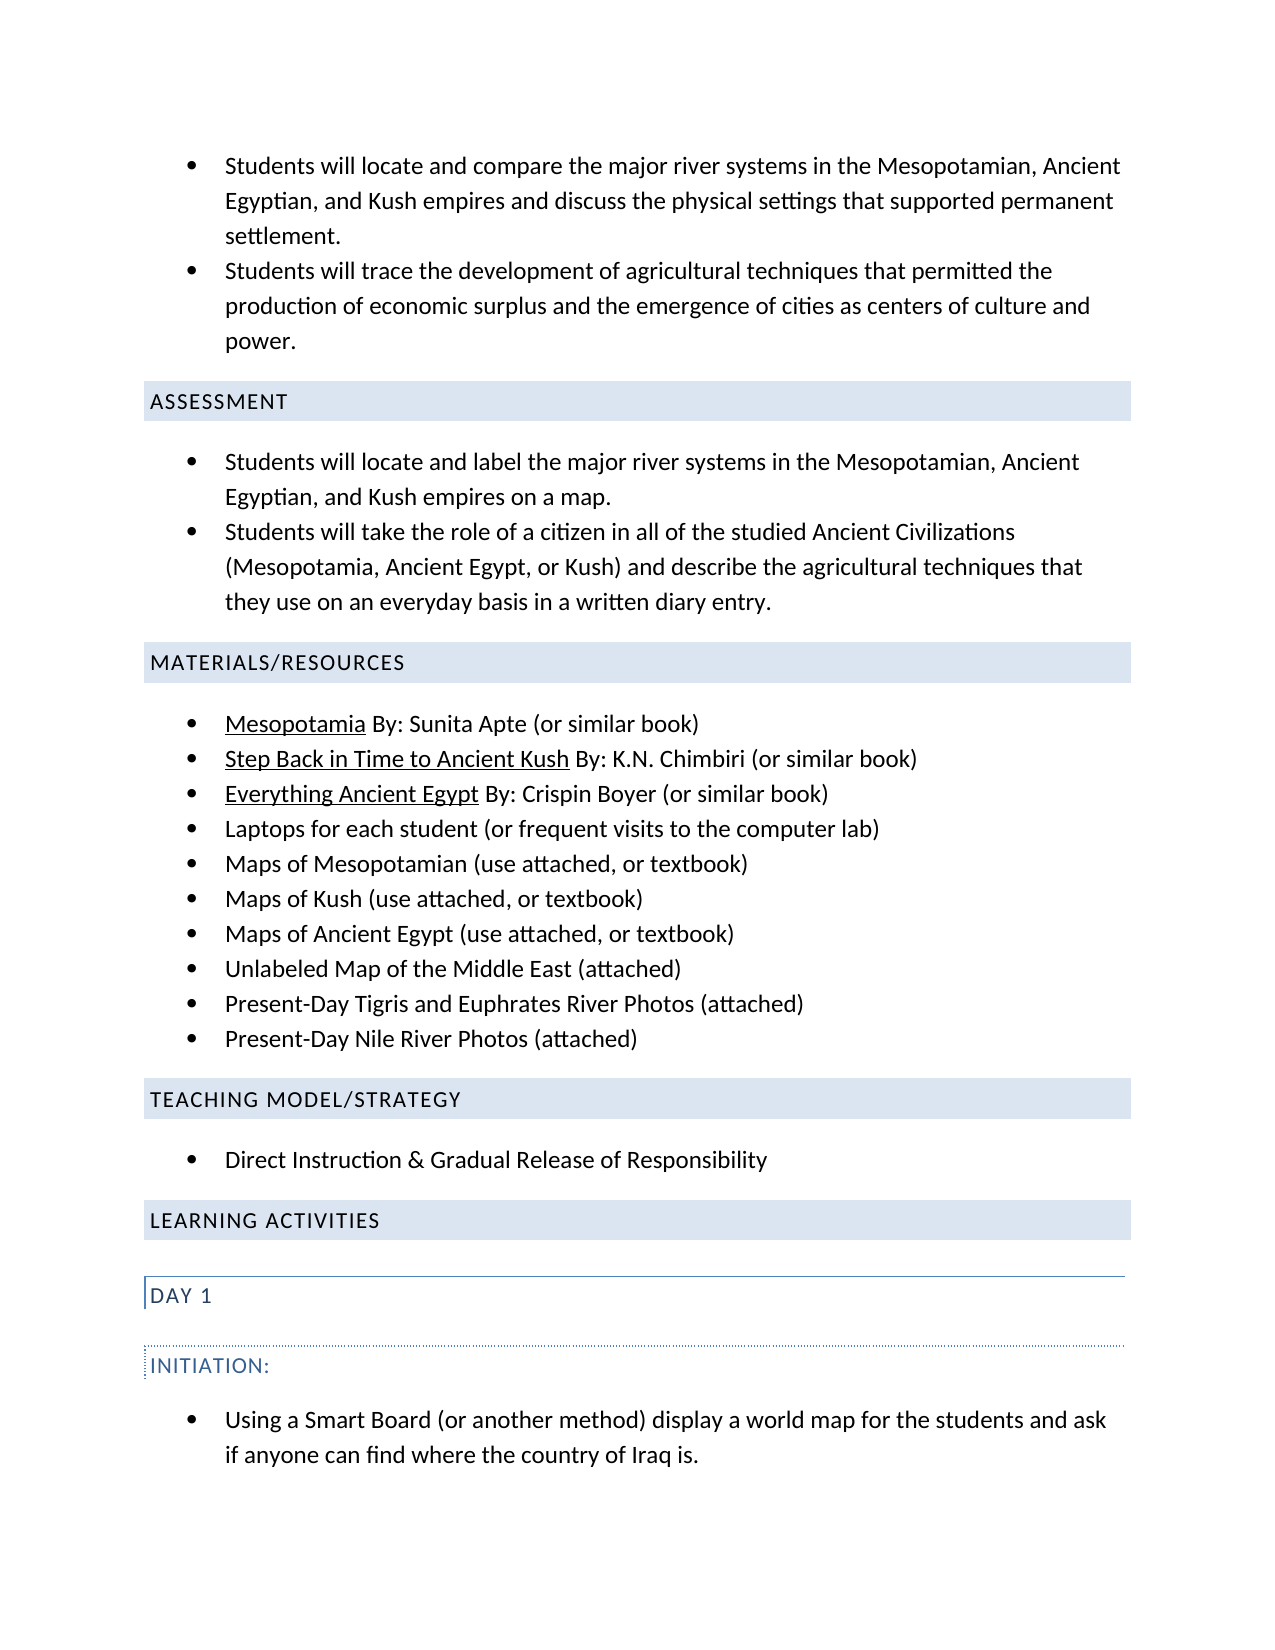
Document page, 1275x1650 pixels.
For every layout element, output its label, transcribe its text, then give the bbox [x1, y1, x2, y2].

subtitle Initiation: [144, 1345, 1125, 1379]
list Unlabeled Map of the Middle East (attached) [187, 953, 1125, 983]
list Students will take the role of a citizen in all of the studied Ancient Civilizations (Mesopotamia, Ancient Egypt, or Kush) and describe the agricultural techniques that they use on an everyday basis in a written diary entry. [187, 516, 1125, 617]
list Maps of Ancient Egypt (use attached, or textbook) [187, 918, 1125, 948]
list Students will locate and label the major river systems in the Mesopotamian, Ancient Egyptian, and Kush empires on a map. [187, 446, 1125, 512]
subtitle Day 1 [146, 1277, 1125, 1309]
subtitle Materials/Resources [150, 649, 1125, 676]
list Students will locate and compare the major river systems in the Mesopotamian, Ancient Egyptian, and Kush empires and discuss the physical settings that supported permanent settlement. [187, 150, 1125, 251]
list Mesopotamia By: Sunita Apte (or similar book) [187, 708, 1125, 738]
subtitle Assessment [150, 387, 1125, 415]
list Present-Day Nile River Photos (attached) [187, 1023, 1125, 1053]
list Step Back in Time to Ancient Kush By: K.N. Chimbiri (or similar book) [187, 743, 1125, 773]
list Students will trace the development of agricultural techniques that permitted the production of economic surplus and the emergence of cities as centers of culture and power. [187, 255, 1125, 356]
list Maps of Mesopotamian (use attached, or textbook) [187, 848, 1125, 878]
subtitle Learning Activities [150, 1206, 1125, 1234]
list Everything Ancient Egypt By: Crispin Boyer (or similar book) [187, 778, 1125, 808]
list Present-Day Tigris and Euphrates River Photos (attached) [187, 988, 1125, 1018]
list Direct Instruction & Gradual Release of Responsibility [187, 1144, 1125, 1174]
subtitle Teaching Model/Strategy [150, 1085, 1125, 1113]
list Using a Smart Board (or another method) display a world map for the students and ask if anyone can find where the country of Iraq is. [187, 1404, 1125, 1469]
list Maps of Kush (use attached, or textbook) [187, 883, 1125, 913]
list Laptops for each student (or frequent visits to the computer lab) [187, 813, 1125, 843]
